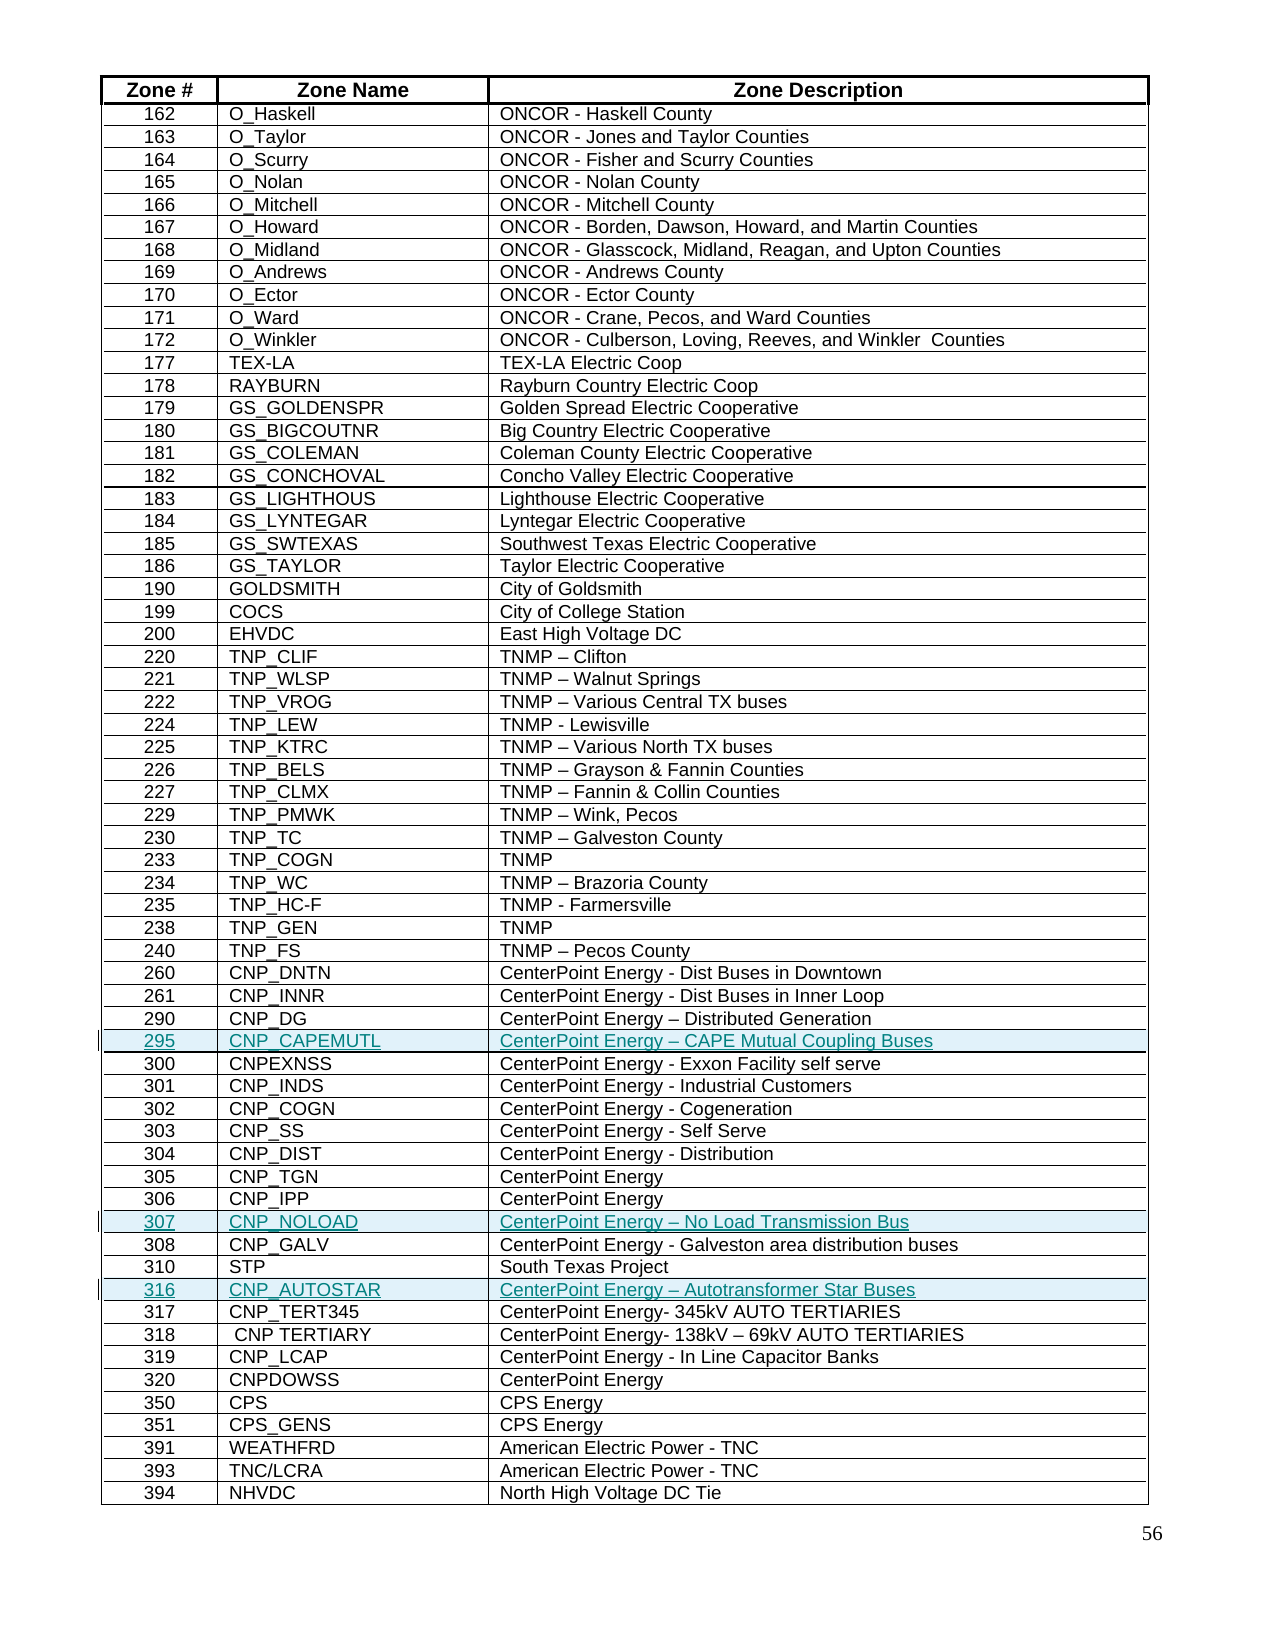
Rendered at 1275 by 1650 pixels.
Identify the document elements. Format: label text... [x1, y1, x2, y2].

table_cell Lyntegar Electric Cooperative [489, 509, 1148, 532]
table_cell 261 [102, 984, 217, 1006]
table_cell GS_COLEMAN [218, 442, 488, 464]
table_cell CenterPoint Energy [489, 1165, 1148, 1187]
table_cell CenterPoint Energy - Distribution [489, 1142, 1148, 1164]
table_cell O_Nolan [218, 171, 488, 192]
table_cell 310 [102, 1255, 217, 1277]
table_cell ONCOR - Nolan County [489, 170, 1148, 192]
table_cell 172 [102, 328, 217, 351]
table_cell ONCOR - Haskell County [489, 102, 1148, 125]
table_cell ONCOR - Fisher and Scurry Counties [489, 147, 1148, 170]
table_cell Coleman County Electric Cooperative [489, 441, 1148, 464]
table_header Zone # [103, 78, 216, 102]
table_cell ONCOR - Culberson, Loving, Reeves, and Winkler Counties [489, 328, 1148, 351]
table_cell WEATHFRD [218, 1437, 488, 1458]
table_cell TNMP – Wink, Pecos [489, 803, 1148, 825]
table_cell ONCOR - Mitchell County [489, 193, 1148, 215]
table_cell 350 [102, 1391, 217, 1413]
table_cell 238 [102, 916, 217, 938]
table_cell 163 [102, 125, 217, 147]
table_cell 260 [102, 961, 217, 984]
table_cell TNP_TC [218, 826, 488, 848]
table_cell O_Haskell [218, 105, 488, 125]
table_cell 301 [102, 1074, 217, 1097]
table_cell O_Midland [218, 239, 488, 260]
table_cell 166 [102, 193, 217, 215]
table_cell CenterPoint Energy [489, 1187, 1148, 1210]
table_cell 306 [102, 1187, 217, 1210]
table_cell CNP_TERT345 [218, 1301, 488, 1323]
table_cell CenterPoint Energy - Industrial Customers [489, 1074, 1148, 1097]
table_cell TNP_CLMX [218, 781, 488, 803]
table_cell 391 [102, 1436, 217, 1458]
table_cell ONCOR - Borden, Dawson, Howard, and Martin Counties [489, 215, 1148, 238]
table_cell Golden Spread Electric Cooperative [489, 396, 1148, 418]
table_cell O_Andrews [218, 261, 488, 283]
table_cell CenterPoint Energy - Dist Buses in Downtown [489, 961, 1148, 984]
table_cell 226 [102, 758, 217, 780]
table_cell CNP_GALV [218, 1233, 488, 1255]
table_cell TNP_VROG [218, 691, 488, 712]
table_cell 169 [102, 260, 217, 283]
table_cell 171 [102, 306, 217, 328]
table_cell 320 [102, 1368, 217, 1391]
table_cell ONCOR - Ector County [489, 283, 1148, 306]
table_cell TNMP – Walnut Springs [489, 667, 1148, 690]
table_cell CNP_COGN [218, 1098, 488, 1119]
table_cell TNMP – Pecos County [489, 939, 1148, 961]
table_cell O_Howard [218, 216, 488, 238]
table_cell CNP_TGN [218, 1166, 488, 1187]
table_cell TNP_GEN [218, 917, 488, 938]
table_cell TNP_LEW [218, 714, 488, 735]
table_cell TEX-LA Electric Coop [489, 351, 1148, 373]
table_cell O_Taylor [218, 126, 488, 147]
table_cell City of College Station [489, 599, 1148, 622]
table_cell North High Voltage DC Tie [489, 1481, 1148, 1503]
table_cell 180 [102, 419, 217, 441]
table_cell EHVDC [218, 623, 488, 644]
table_cell CenterPoint Energy- 138kV – 69kV AUTO TERTIARIES [489, 1323, 1148, 1345]
table_cell 304 [102, 1142, 217, 1164]
table_cell GS_CONCHOVAL [218, 465, 488, 486]
table_cell CNPEXNSS [218, 1053, 488, 1074]
table_cell GS_BIGCOUTNR [218, 420, 488, 441]
table_cell TNMP – Grayson & Fannin Counties [489, 758, 1148, 780]
table_cell 302 [102, 1097, 217, 1119]
table_cell South Texas Project [489, 1255, 1148, 1277]
table_cell American Electric Power - TNC [489, 1458, 1148, 1481]
table_cell 240 [102, 939, 217, 961]
table_cell City of Goldsmith [489, 577, 1148, 599]
table_cell CPS Energy [489, 1391, 1148, 1413]
table_cell Rayburn Country Electric Coop [489, 373, 1148, 396]
table_header Zone Name [219, 78, 487, 102]
table_cell TNMP - Farmersville [489, 893, 1148, 916]
table_cell TNMP - Lewisville [489, 713, 1148, 735]
table_cell CPS [218, 1392, 488, 1413]
table_cell 183 [102, 486, 217, 509]
table_cell 178 [102, 373, 217, 396]
table_cell 199 [102, 599, 217, 622]
table_cell 290 [102, 1006, 217, 1029]
table_cell CenterPoint Energy - Cogeneration [489, 1097, 1148, 1119]
table_cell CenterPoint Energy - Galveston area distribution buses [489, 1232, 1148, 1255]
table_cell 170 [102, 283, 217, 306]
table_cell TNP_WC [218, 872, 488, 893]
table_cell CenterPoint Energy - Dist Buses in Inner Loop [489, 984, 1148, 1006]
table_cell NHVDC [218, 1482, 488, 1503]
table_cell CNP_IPP [218, 1188, 488, 1210]
table_cell CNP_INDS [218, 1075, 488, 1097]
table_cell O_Ward [218, 307, 488, 328]
table_cell 394 [102, 1481, 217, 1503]
table_cell CNP_LCAP [218, 1346, 488, 1368]
table_cell TNMP [489, 848, 1148, 871]
table_cell 230 [102, 825, 217, 848]
table_cell Concho Valley Electric Cooperative [489, 464, 1148, 486]
table_cell 233 [102, 848, 217, 871]
table_cell TNMP – Brazoria County [489, 871, 1148, 893]
table_cell CNP_INNR [218, 985, 488, 1006]
table_cell TNMP – Fannin & Collin Counties [489, 780, 1148, 803]
table_cell 165 [102, 170, 217, 192]
table_cell 162 [102, 103, 217, 125]
table_cell 220 [102, 645, 217, 667]
table_cell TEX-LA [218, 352, 488, 373]
table_cell ONCOR - Crane, Pecos, and Ward Counties [489, 306, 1148, 328]
table_cell 185 [102, 532, 217, 554]
table_cell CNP_DG [218, 1007, 488, 1029]
table_cell CNP_SS [218, 1120, 488, 1142]
table_cell GS_TAYLOR [218, 555, 488, 577]
table_cell TNP_CLIF [218, 646, 488, 667]
table_cell GS_LYNTEGAR [218, 510, 488, 532]
table_cell CenterPoint Energy - Self Serve [489, 1119, 1148, 1142]
table_cell CenterPoint Energy [489, 1368, 1148, 1391]
table_cell COCS [218, 600, 488, 622]
table_cell East High Voltage DC [489, 622, 1148, 644]
table_cell TNP_FS [218, 940, 488, 961]
table_cell American Electric Power - TNC [489, 1436, 1148, 1458]
table_cell TNMP – Clifton [489, 645, 1148, 667]
table_cell TNP_PMWK [218, 804, 488, 825]
table_cell 234 [102, 871, 217, 893]
table_cell CenterPoint Energy - In Line Capacitor Banks [489, 1345, 1148, 1368]
table_cell RAYBURN [218, 374, 488, 396]
table_cell CenterPoint Energy- 345kV AUTO TERTIARIES [489, 1300, 1148, 1323]
table_cell TNP_HC-F [218, 894, 488, 916]
table_cell 222 [102, 690, 217, 712]
table_cell CPS_GENS [218, 1414, 488, 1436]
table_cell O_Scurry [218, 148, 488, 170]
table_cell ONCOR - Andrews County [489, 260, 1148, 283]
table_cell TNP_BELS [218, 759, 488, 780]
table_cell 227 [102, 780, 217, 803]
table_cell TNC/LCRA [218, 1459, 488, 1481]
table_cell 229 [102, 803, 217, 825]
table_cell 179 [102, 396, 217, 418]
table_cell 317 [102, 1300, 217, 1323]
table_cell TNP_KTRC [218, 736, 488, 758]
table_cell GS_LIGHTHOUS [218, 488, 488, 509]
table_cell TNMP – Various North TX buses [489, 735, 1148, 758]
table_cell 186 [102, 554, 217, 577]
table_cell 224 [102, 713, 217, 735]
table_cell Taylor Electric Cooperative [489, 554, 1148, 577]
table_cell O_Ector [218, 284, 488, 306]
table_cell TNMP – Galveston County [489, 825, 1148, 848]
table_cell CPS Energy [489, 1413, 1148, 1436]
table_cell CNP_DIST [218, 1143, 488, 1164]
table_cell TNMP [489, 916, 1148, 938]
table_cell O_Mitchell [218, 194, 488, 215]
table_cell 167 [102, 215, 217, 238]
table_cell TNP_WLSP [218, 668, 488, 690]
table_cell Southwest Texas Electric Cooperative [489, 532, 1148, 554]
table_cell STP [218, 1256, 488, 1277]
table_cell O_Winkler [218, 329, 488, 351]
table_cell 190 [102, 577, 217, 599]
table_cell 168 [102, 238, 217, 260]
table_cell 221 [102, 667, 217, 690]
table_cell 200 [102, 622, 217, 644]
table_cell 308 [102, 1232, 217, 1255]
table_cell Lighthouse Electric Cooperative [489, 486, 1148, 509]
table_cell 305 [102, 1165, 217, 1187]
table_cell CenterPoint Energy - Exxon Facility self serve [489, 1051, 1148, 1074]
table_cell CNP TERTIARY [218, 1324, 488, 1345]
table_cell 393 [102, 1458, 217, 1481]
table_cell 181 [102, 441, 217, 464]
table_cell 235 [102, 893, 217, 916]
table_cell 300 [102, 1051, 217, 1074]
table_cell CNP_DNTN [218, 962, 488, 984]
table_cell GOLDSMITH [218, 578, 488, 599]
table_cell 319 [102, 1345, 217, 1368]
table_cell 303 [102, 1119, 217, 1142]
table_cell 184 [102, 509, 217, 532]
table_cell 351 [102, 1413, 217, 1436]
table_cell Big Country Electric Cooperative [489, 419, 1148, 441]
table_header Zone Description [490, 78, 1147, 102]
table_cell 164 [102, 147, 217, 170]
table_cell GS_SWTEXAS [218, 533, 488, 554]
table_cell TNP_COGN [218, 849, 488, 871]
table_cell 182 [102, 464, 217, 486]
table_cell ONCOR - Glasscock, Midland, Reagan, and Upton Counties [489, 238, 1148, 260]
table_cell CNPDOWSS [218, 1369, 488, 1391]
table_cell CenterPoint Energy – Distributed Generation [489, 1006, 1148, 1029]
table_cell ONCOR - Jones and Taylor Counties [489, 125, 1148, 147]
table_cell 225 [102, 735, 217, 758]
table_cell GS_GOLDENSPR [218, 397, 488, 418]
table_cell 177 [102, 351, 217, 373]
table_cell TNMP – Various Central TX buses [489, 690, 1148, 712]
table_cell 318 [102, 1323, 217, 1345]
